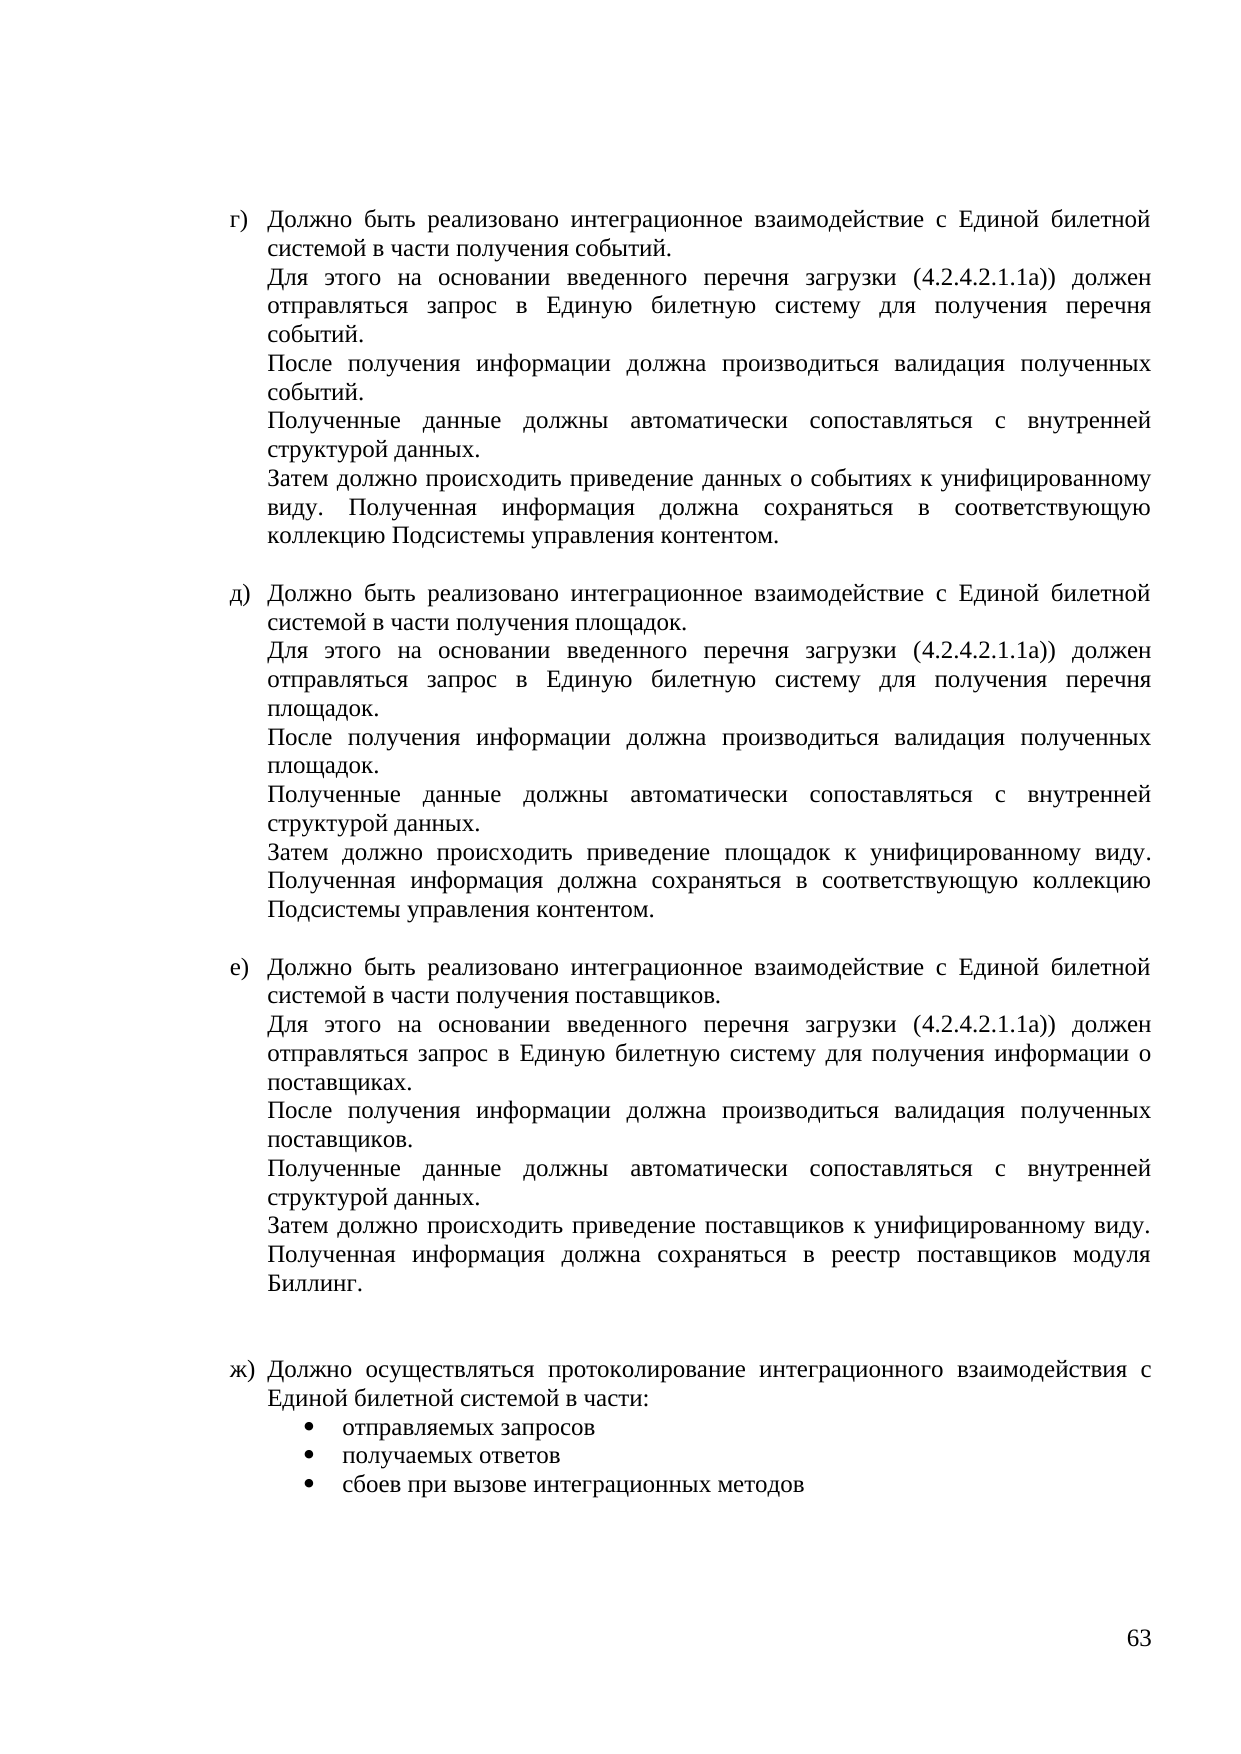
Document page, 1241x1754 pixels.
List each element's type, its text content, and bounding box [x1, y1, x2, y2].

list Затем должно происходить приведение данных о событиях к унифицированному виду. Полученная информация должна сохраняться в соответствующую коллекцию Подсистемы управления контентом. [267, 463, 1152, 549]
list Для этого на основании введенного перечня загрузки (4.2.4.2.1.1а)) должен отправляться запрос в Единую билетную систему для получения информации о поставщиках. [267, 1009, 1152, 1096]
list получаемых ответов [304, 1441, 1152, 1469]
list Должно быть реализовано интеграционное взаимодействие с Единой билетной системой в части получения событий. [229, 204, 1152, 262]
list Для этого на основании введенного перечня загрузки (4.2.4.2.1.1а)) должен отправляться запрос в Единую билетную систему для получения перечня событий. [267, 262, 1152, 348]
list отправляемых запросов [304, 1412, 1152, 1441]
list Должно быть реализовано интеграционное взаимодействие с Единой билетной системой в части получения площадок. [229, 578, 1152, 636]
list Для этого на основании введенного перечня загрузки (4.2.4.2.1.1а)) должен отправляться запрос в Единую билетную систему для получения перечня площадок. [267, 636, 1152, 722]
list После получения информации должна производиться валидация полученных площадок. [267, 722, 1152, 779]
list Должно осуществляться протоколирование интеграционного взаимодействия с Единой билетной системой в части: [229, 1354, 1152, 1412]
list Полученные данные должны автоматически сопоставляться с внутренней структурой данных. [267, 1153, 1152, 1211]
list сбоев при вызове интеграционных методов [304, 1469, 1152, 1498]
list Полученные данные должны автоматически сопоставляться с внутренней структурой данных. [267, 406, 1152, 463]
list Затем должно происходить приведение поставщиков к унифицированному виду. Полученная информация должна сохраняться в реестр поставщиков модуля Биллинг. [267, 1211, 1152, 1297]
list После получения информации должна производиться валидация полученных событий. [267, 348, 1152, 406]
list Полученные данные должны автоматически сопоставляться с внутренней структурой данных. [267, 779, 1152, 837]
list Должно быть реализовано интеграционное взаимодействие с Единой билетной системой в части получения поставщиков. [229, 952, 1152, 1009]
list После получения информации должна производиться валидация полученных поставщиков. [267, 1096, 1152, 1153]
list Затем должно происходить приведение площадок к унифицированному виду. Полученная информация должна сохраняться в соответствующую коллекцию Подсистемы управления контентом. [267, 837, 1152, 923]
